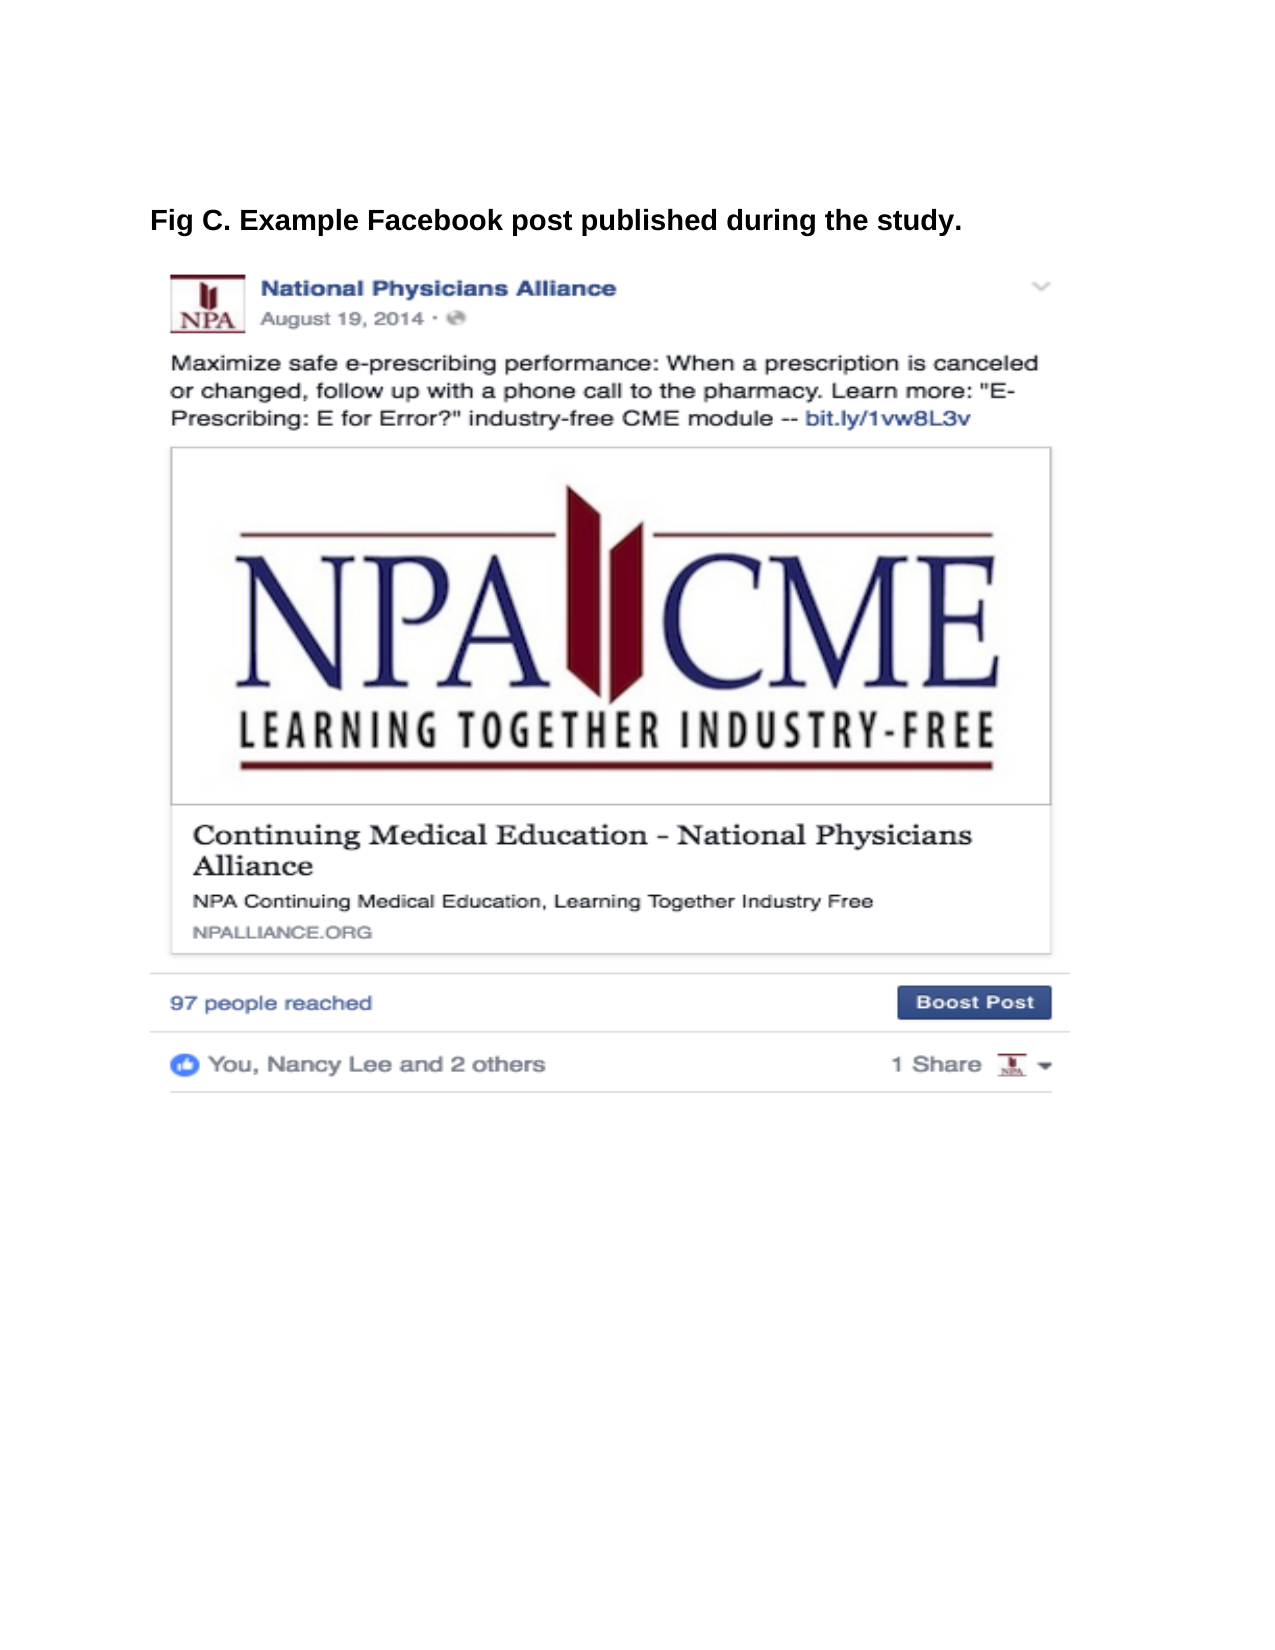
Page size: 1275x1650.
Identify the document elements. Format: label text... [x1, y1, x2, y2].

text Fig C. Example Facebook post published during the study. [150, 203, 1125, 236]
picture [150, 262, 1071, 1093]
